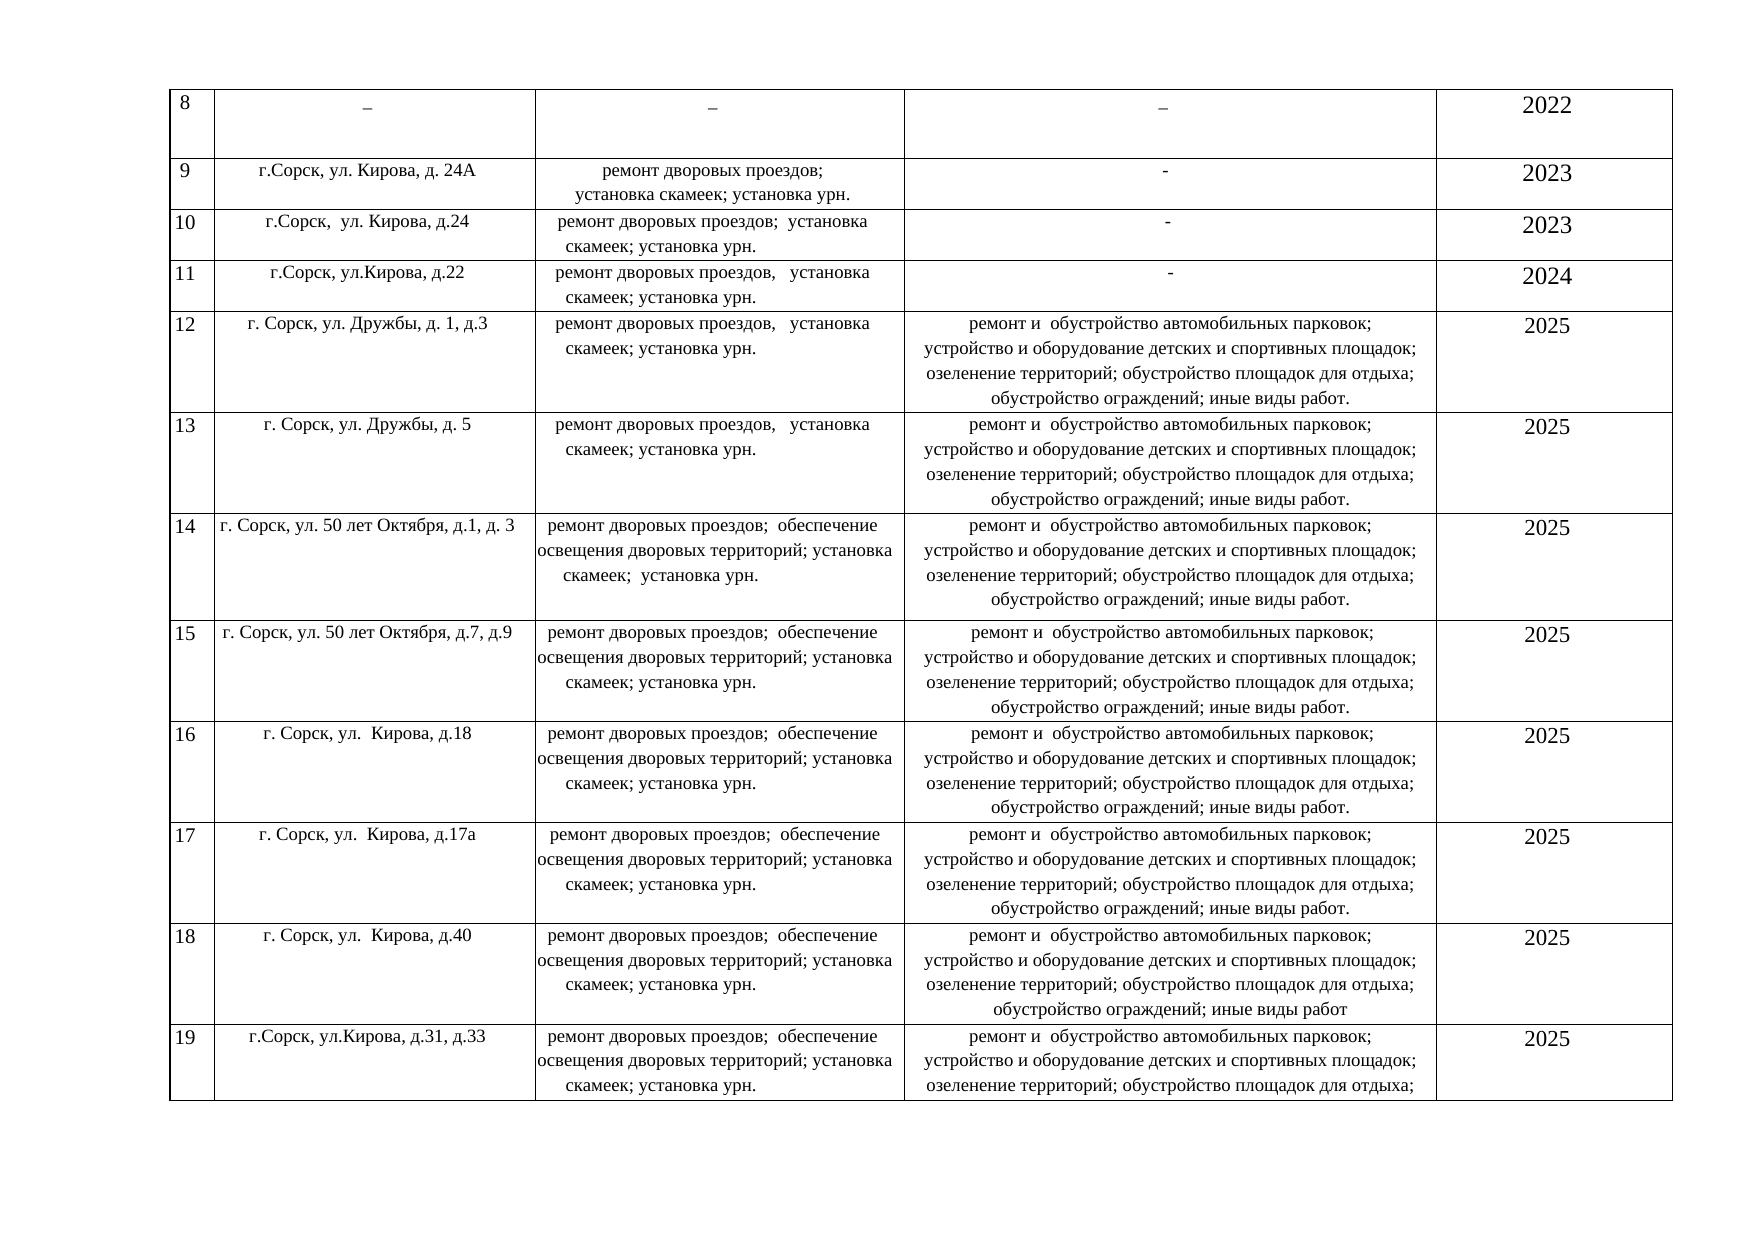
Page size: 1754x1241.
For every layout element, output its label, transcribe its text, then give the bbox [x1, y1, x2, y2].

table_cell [536, 210, 904, 260]
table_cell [905, 1025, 1436, 1099]
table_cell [536, 159, 904, 209]
table_cell 2025 [1437, 621, 1672, 721]
table_cell ремонт дворовых проездов; обеспечение освещения дворовых территорий; установка скамеек; установка урн. [536, 722, 904, 822]
table_cell 15 [171, 621, 214, 721]
table_cell г. Сорск, ул. Дружбы, д. 5 [215, 413, 535, 513]
table_cell 19 [171, 1025, 214, 1099]
table_cell - [905, 261, 1436, 311]
table_cell г. Сорск, ул. Дружбы, д. 1, д.3 [215, 312, 535, 412]
table_cell 2025 [1437, 823, 1672, 923]
table_cell 2023 [1437, 210, 1672, 260]
table_cell г. Сорск, ул. Кирова, д.17а [215, 823, 535, 923]
table_cell _ [215, 90, 535, 157]
table_cell ремонт дворовых проездов; обеспечение освещения дворовых территорий; установка скамеек; установка урн. [536, 514, 904, 620]
table_cell 12 [171, 312, 214, 412]
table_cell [536, 1025, 904, 1099]
table_cell _ [536, 90, 904, 157]
table_cell ремонт дворовых проездов; обеспечение освещения дворовых территорий; установка скамеек; установка урн. [536, 823, 904, 923]
table_cell 2024 [1437, 261, 1672, 311]
table_cell - [905, 159, 1436, 209]
table_cell 2025 [1437, 413, 1672, 513]
table_cell ремонт дворовых проездов, установка скамеек; установка урн. [536, 413, 904, 513]
table_cell ремонт дворовых проездов; обеспечение освещения дворовых территорий; установка скамеек; установка урн. [536, 621, 904, 721]
table_cell 14 [171, 514, 214, 620]
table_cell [215, 1025, 535, 1099]
table_cell ремонт дворовых проездов; обеспечение освещения дворовых территорий; установка скамеек; установка урн. [536, 924, 904, 1023]
table_cell ремонт дворовых проездов, установка скамеек; установка урн. [536, 261, 904, 311]
table_cell ремонт дворовых проездов, установка скамеек; установка урн. [536, 312, 904, 412]
table_cell 11 [171, 261, 214, 311]
table_cell 13 [171, 413, 214, 513]
table_cell 2025 [1437, 312, 1672, 412]
table_cell 2025 [1437, 1025, 1672, 1099]
table_cell г.Сорск, ул. Кирова, д. 24А [215, 159, 535, 209]
table_cell 2025 [1437, 924, 1672, 1023]
table_cell - [905, 210, 1436, 260]
table_cell г.Сорск, ул. Кирова, д.24 [215, 210, 535, 260]
table_cell 2025 [1437, 514, 1672, 620]
table_cell _ [905, 90, 1436, 157]
table_cell 9 [171, 159, 214, 209]
table_cell 2025 [1437, 722, 1672, 822]
table_cell г. Сорск, ул. Кирова, д.18 [215, 722, 535, 822]
table_cell г. Сорск, ул. 50 лет Октября, д.1, д. 3 [215, 514, 535, 620]
table_cell 16 [171, 722, 214, 822]
table_cell 8 [171, 90, 214, 157]
table_cell 18 [171, 924, 214, 1023]
table_cell 10 [171, 210, 214, 260]
table_cell 17 [171, 823, 214, 923]
table_cell г. Сорск, ул. Кирова, д.40 [215, 924, 535, 1023]
table_cell г. Сорск, ул. 50 лет Октября, д.7, д.9 [215, 621, 535, 721]
table_cell г.Сорск, ул.Кирова, д.22 [215, 261, 535, 311]
table_cell 2022 [1437, 90, 1672, 157]
table_cell 2023 [1437, 159, 1672, 209]
